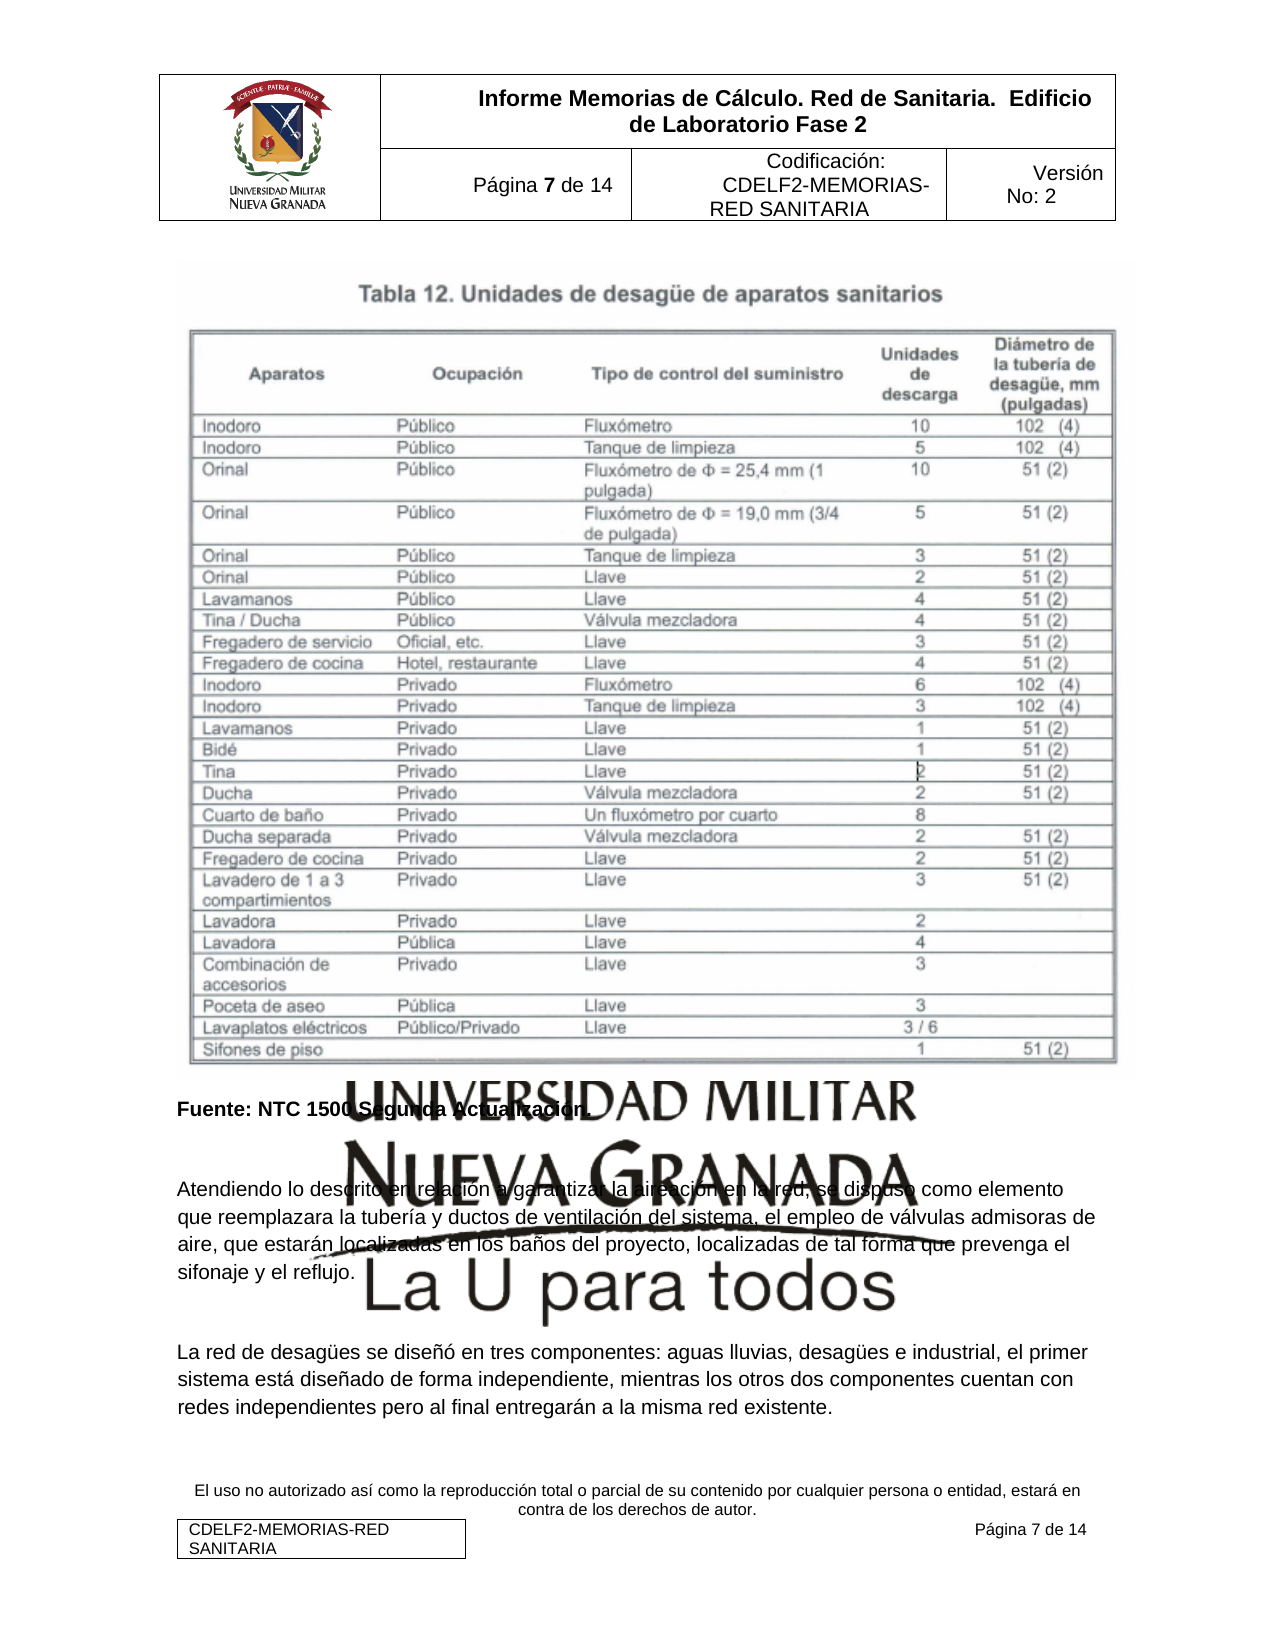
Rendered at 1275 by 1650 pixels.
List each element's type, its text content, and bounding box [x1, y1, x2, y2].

picture [301, 1283, 958, 1327]
picture [301, 1121, 958, 1177]
picture [176, 260, 1135, 1097]
picture [223, 75, 333, 209]
text Atendiendo lo descrito en relación a garantizar la aireación en la red, se dispuso como elemento que reemplazara la tubería y ductos de ventilación del sistema, el empleo de válvulas admisoras de aire, que estarán localizadas en los baños del proyecto, localizadas de tal forma que prevenga el sifonaje y el reflujo. [177, 1177, 1098, 1283]
text Fuente: NTC 1500 Segunda Actualización. [177, 1097, 1098, 1121]
text La red de desagües se diseñó en tres componentes: aguas lluvias, desagües e industrial, el primer sistema está diseñado de forma independiente, mientras los otros dos componentes cuentan con redes independientes pero al final entregarán a la misma red existente. [177, 1339, 1098, 1418]
